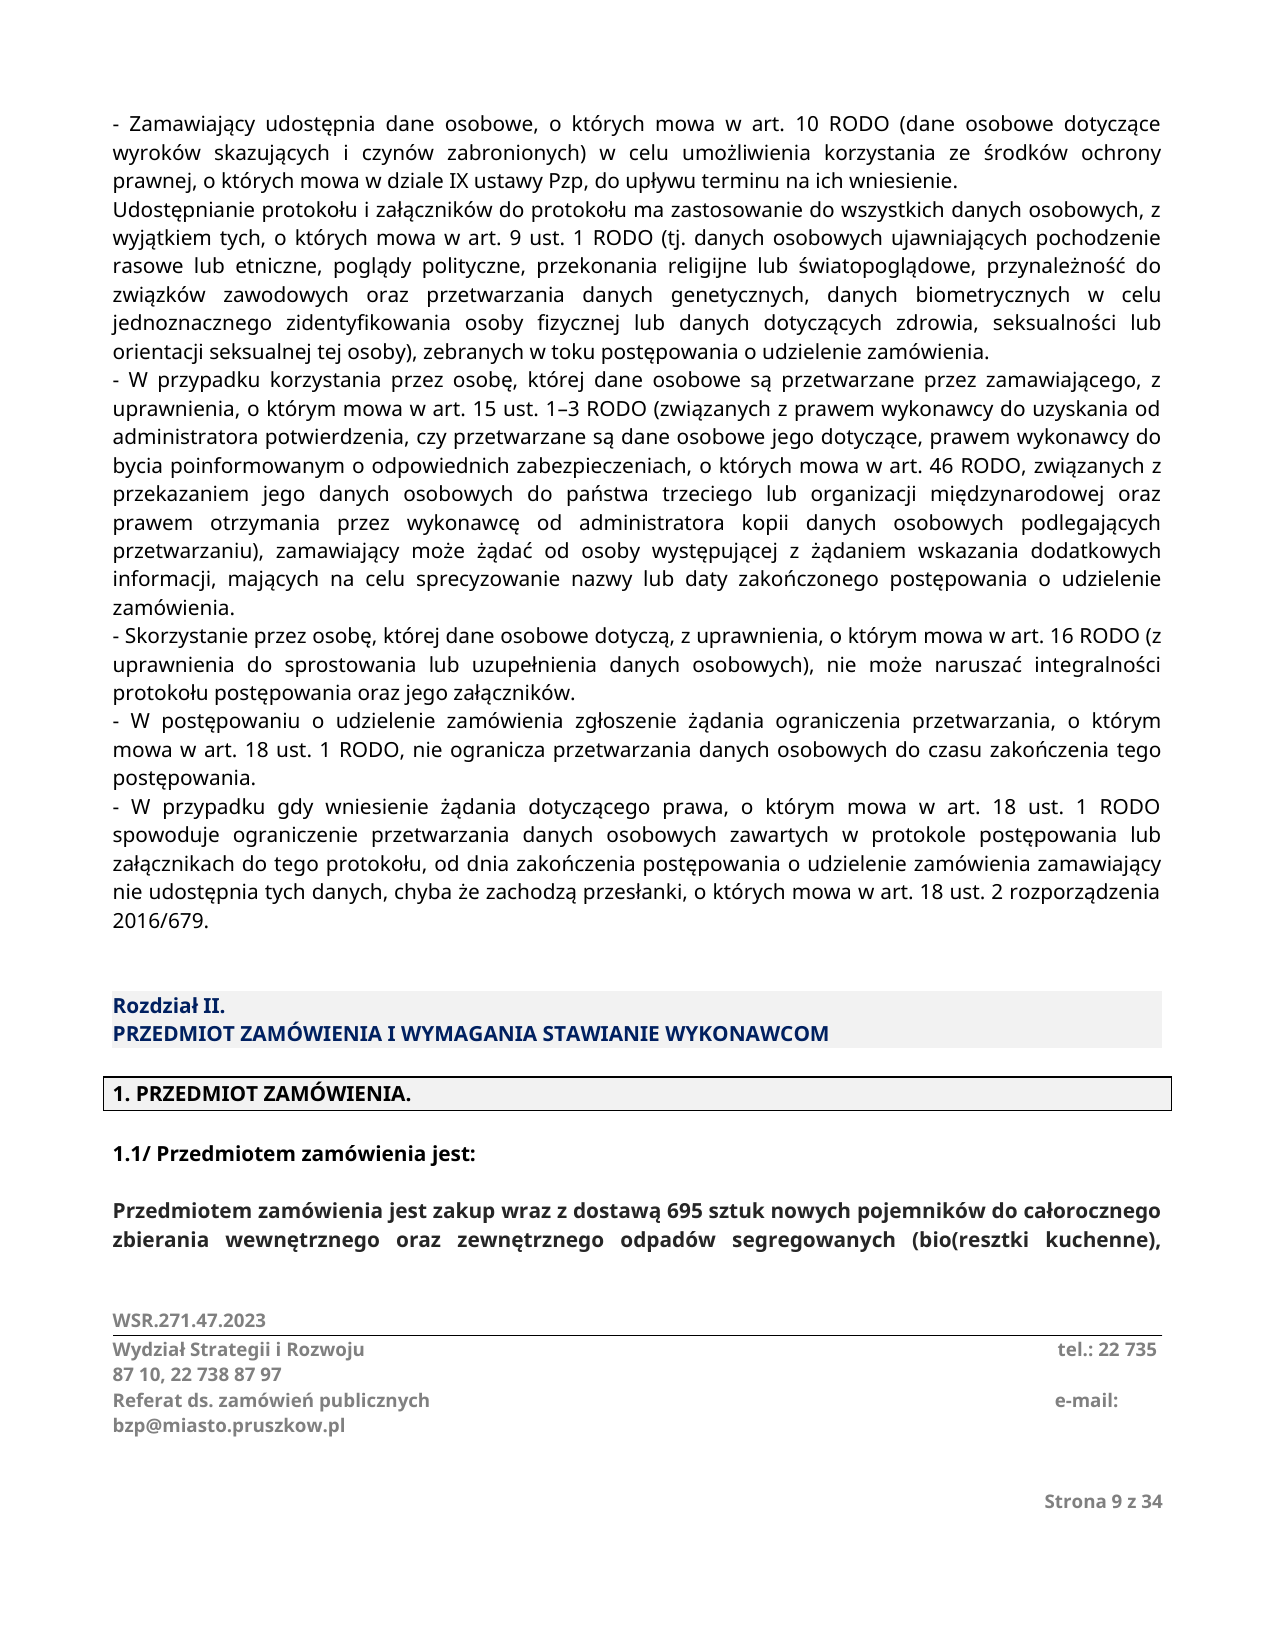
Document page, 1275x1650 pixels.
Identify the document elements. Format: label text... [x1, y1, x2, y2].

text 1. PRZEDMIOT ZAMÓWIENIA. [104, 1078, 1171, 1110]
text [112, 1196, 1162, 1253]
text - Zamawiający udostępnia dane osobowe, o których mowa w art. 10 RODO (dane osobowe dotyczące wyroków skazujących i czynów zabronionych) w celu umożliwienia korzystania ze środków ochrony prawnej, o których mowa w dziale IX ustawy Pzp, do upływu terminu na ich wniesienie. [112, 109, 1162, 195]
text PRZEDMIOT ZAMÓWIENIA I WYMAGANIA STAWIANIE WYKONAWCOM [112, 1019, 1162, 1048]
text Rozdział II. [112, 991, 1162, 1019]
text 1.1/ Przedmiotem zamówienia jest: [112, 1139, 1162, 1168]
text - W przypadku gdy wniesienie żądania dotyczącego prawa, o którym mowa w art. 18 ust. 1 RODO spowoduje ograniczenie przetwarzania danych osobowych zawartych w protokole postępowania lub załącznikach do tego protokołu, od dnia zakończenia postępowania o udzielenie zamówienia zamawiający nie udostępnia tych danych, chyba że zachodzą przesłanki, o których mowa w art. 18 ust. 2 rozporządzenia 2016/679. [112, 792, 1162, 934]
text - Skorzystanie przez osobę, której dane osobowe dotyczą, z uprawnienia, o którym mowa w art. 16 RODO (z uprawnienia do sprostowania lub uzupełnienia danych osobowych), nie może naruszać integralności protokołu postępowania oraz jego załączników. [112, 621, 1162, 707]
text - W postępowaniu o udzielenie zamówienia zgłoszenie żądania ograniczenia przetwarzania, o którym mowa w art. 18 ust. 1 RODO, nie ogranicza przetwarzania danych osobowych do czasu zakończenia tego postępowania. [112, 707, 1162, 792]
text - W przypadku korzystania przez osobę, której dane osobowe są przetwarzane przez zamawiającego, z uprawnienia, o którym mowa w art. 15 ust. 1–3 RODO (związanych z prawem wykonawcy do uzyskania od administratora potwierdzenia, czy przetwarzane są dane osobowe jego dotyczące, prawem wykonawcy do bycia poinformowanym o odpowiednich zabezpieczeniach, o których mowa w art. 46 RODO, związanych z przekazaniem jego danych osobowych do państwa trzeciego lub organizacji międzynarodowej oraz prawem otrzymania przez wykonawcę od administratora kopii danych osobowych podlegających przetwarzaniu), zamawiający może żądać od osoby występującej z żądaniem wskazania dodatkowych informacji, mających na celu sprecyzowanie nazwy lub daty zakończonego postępowania o udzielenie zamówienia. [112, 365, 1162, 621]
text Udostępnianie protokołu i załączników do protokołu ma zastosowanie do wszystkich danych osobowych, z wyjątkiem tych, o których mowa w art. 9 ust. 1 RODO (tj. danych osobowych ujawniających pochodzenie rasowe lub etniczne, poglądy polityczne, przekonania religijne lub światopoglądowe, przynależność do związków zawodowych oraz przetwarzania danych genetycznych, danych biometrycznych w celu jednoznacznego zidentyfikowania osoby fizycznej lub danych dotyczących zdrowia, seksualności lub orientacji seksualnej tej osoby), zebranych w toku postępowania o udzielenie zamówienia. [112, 195, 1162, 365]
